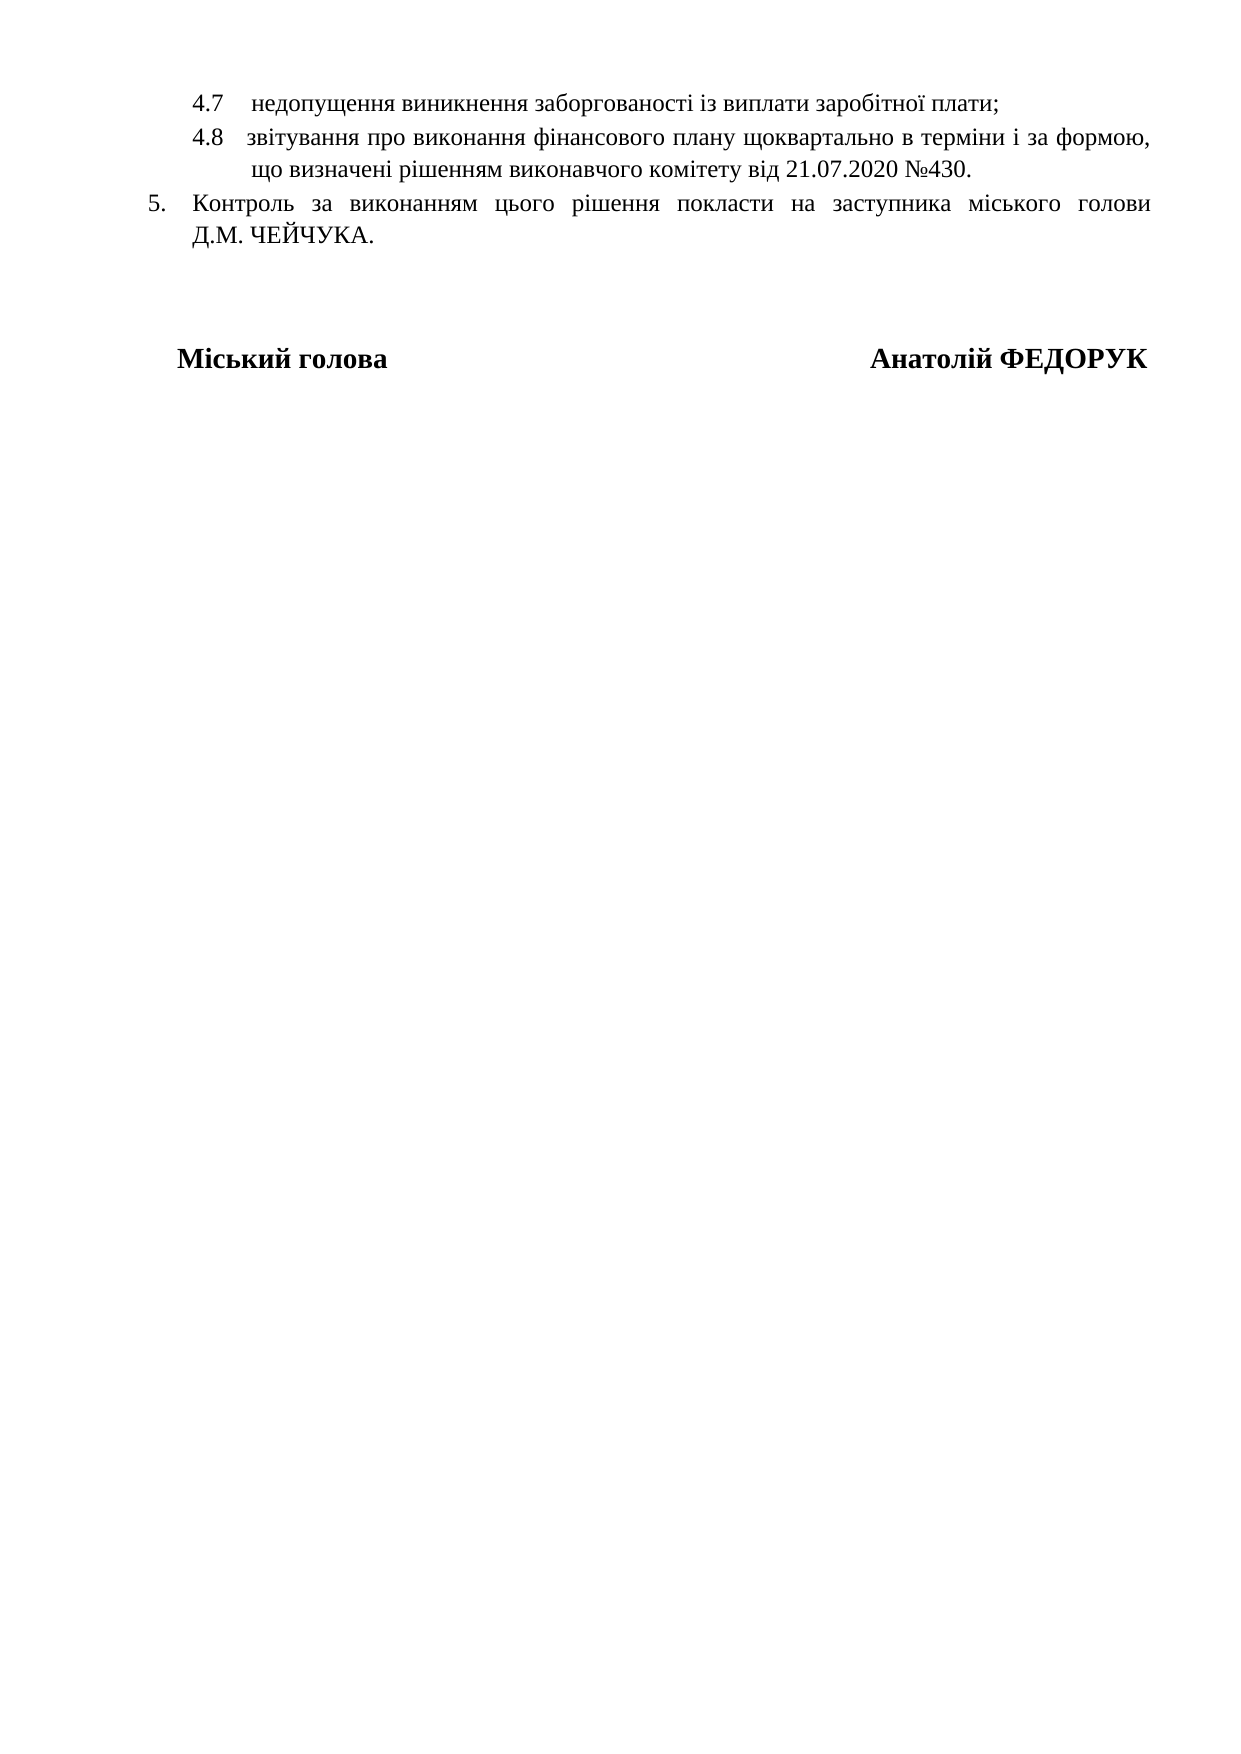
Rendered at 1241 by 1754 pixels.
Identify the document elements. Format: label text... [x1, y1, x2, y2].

text 4.8 звітування про виконання фінансового плану щоквартально в терміни і за формою, що визначені рішенням виконавчого комітету від 21.07.2020 №430. [192, 122, 1152, 183]
list недопущення виникнення заборгованості із виплати заробітної плати; [192, 88, 1152, 117]
text Міський голова Анатолій ФЕДОРУК [148, 342, 1152, 375]
list Контроль за виконанням цього рішення покласти на заступника міського голови Д.М. ЧЕЙЧУКА. [148, 188, 1152, 249]
